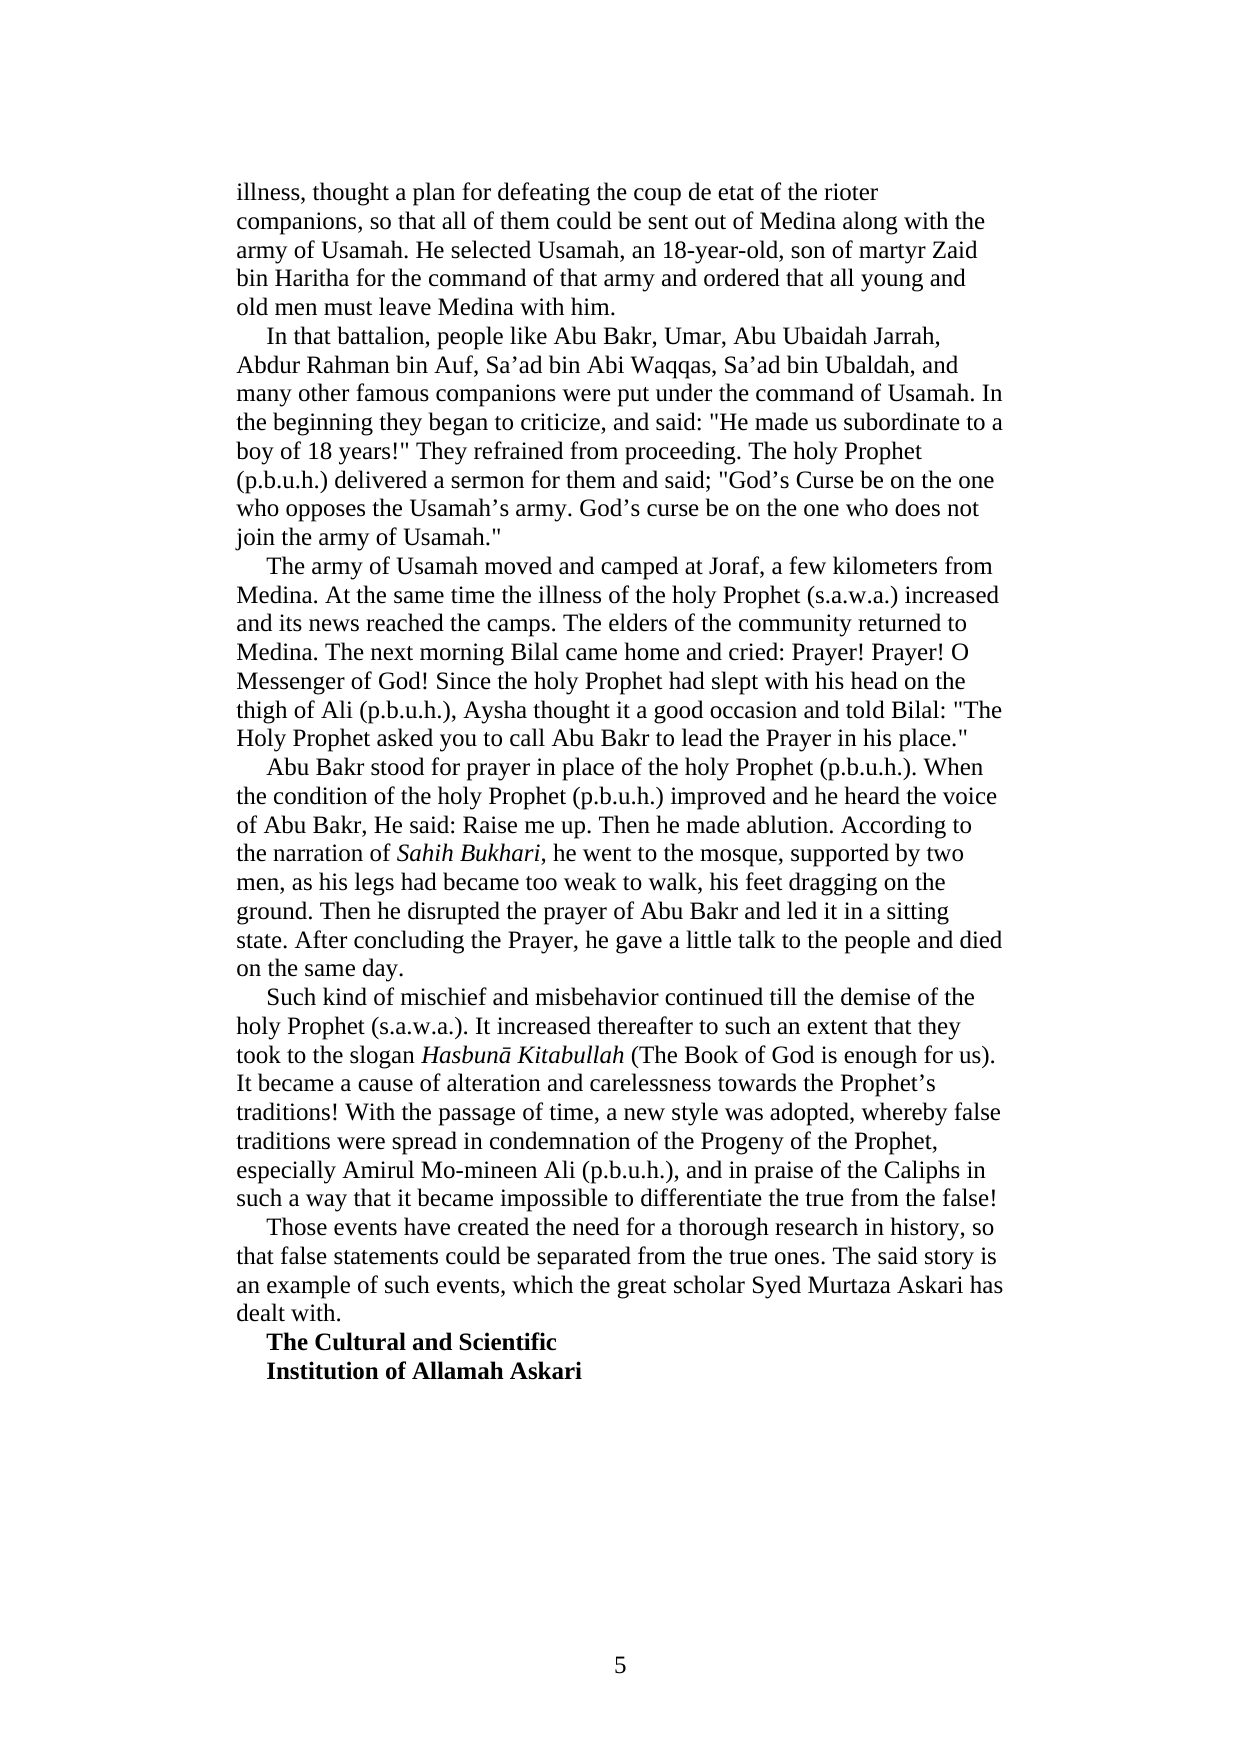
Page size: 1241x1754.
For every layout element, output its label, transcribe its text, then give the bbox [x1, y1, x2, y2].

text Those events have created the need for a thorough research in history, so that false statements could be separated from the true ones. The said story is an example of such events, which the great scholar Syed Murtaza Askari has dealt with. [236, 1212, 1004, 1327]
text The army of Usamah moved and camped at Joraf, a few kilometers from . At the same time the illness of the holy Prophet (s.a.w.a.) increased and its news reached the camps. The elders of the community returned to . The next morning Bilal came home and cried: Prayer! Prayer! O Messenger of God! Since the holy Prophet had slept with his head on the thigh of Ali (p.b.u.h.), Aysha thought it a good occasion and told Bilal: "The Holy Prophet asked you to call Abu Bakr to lead the Prayer in his place." [236, 551, 1004, 752]
text The Cultural and Scientific [236, 1327, 1004, 1356]
text Such kind of mischief and misbehavior continued till the demise of the holy Prophet (s.a.w.a.). It increased thereafter to such an extent that they took to the slogan Hasbunā Kitabullah (The Book of God is enough for us). It became a cause of alteration and carelessness towards the Prophet’s traditions! With the passage of time, a new style was adopted, whereby false traditions were spread in condemnation of the Progeny of the Prophet, especially Amirul Mo-mineen Ali (p.b.u.h.), and in praise of the Caliphs in such a way that it became impossible to differentiate the true from the false! [236, 982, 1004, 1212]
text In that battalion, people like Abu Bakr, Umar, Abu Ubaidah Jarrah, Abdur Rahman bin Auf, Sa’ad bin Abi Waqqas, Sa’ad bin Ubaldah, and many other famous companions were put under the command of Usamah. In the beginning they began to criticize, and said: "He made us subordinate to a boy of 18 years!" They refrained from proceeding. The holy Prophet (p.b.u.h.) delivered a sermon for them and said; "God’s Curse be on the one who opposes the Usamah’s army. God’s curse be on the one who does not join the army of Usamah." [236, 321, 1004, 551]
text Abu Bakr stood for prayer in place of the holy Prophet (p.b.u.h.). When the condition of the holy Prophet (p.b.u.h.) improved and he heard the voice of Abu Bakr, He said: Raise me up. Then he made ablution. According to the narration of Sahih Bukhari, he went to the mosque, supported by two men, as his legs had became too weak to walk, his feet dragging on the ground. Then he disrupted the prayer of Abu Bakr and led it in a sitting state. After concluding the Prayer, he gave a little talk to the people and died on the same day. [236, 752, 1004, 982]
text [236, 177, 1004, 321]
text Institution of Allamah Askari [236, 1356, 1004, 1385]
